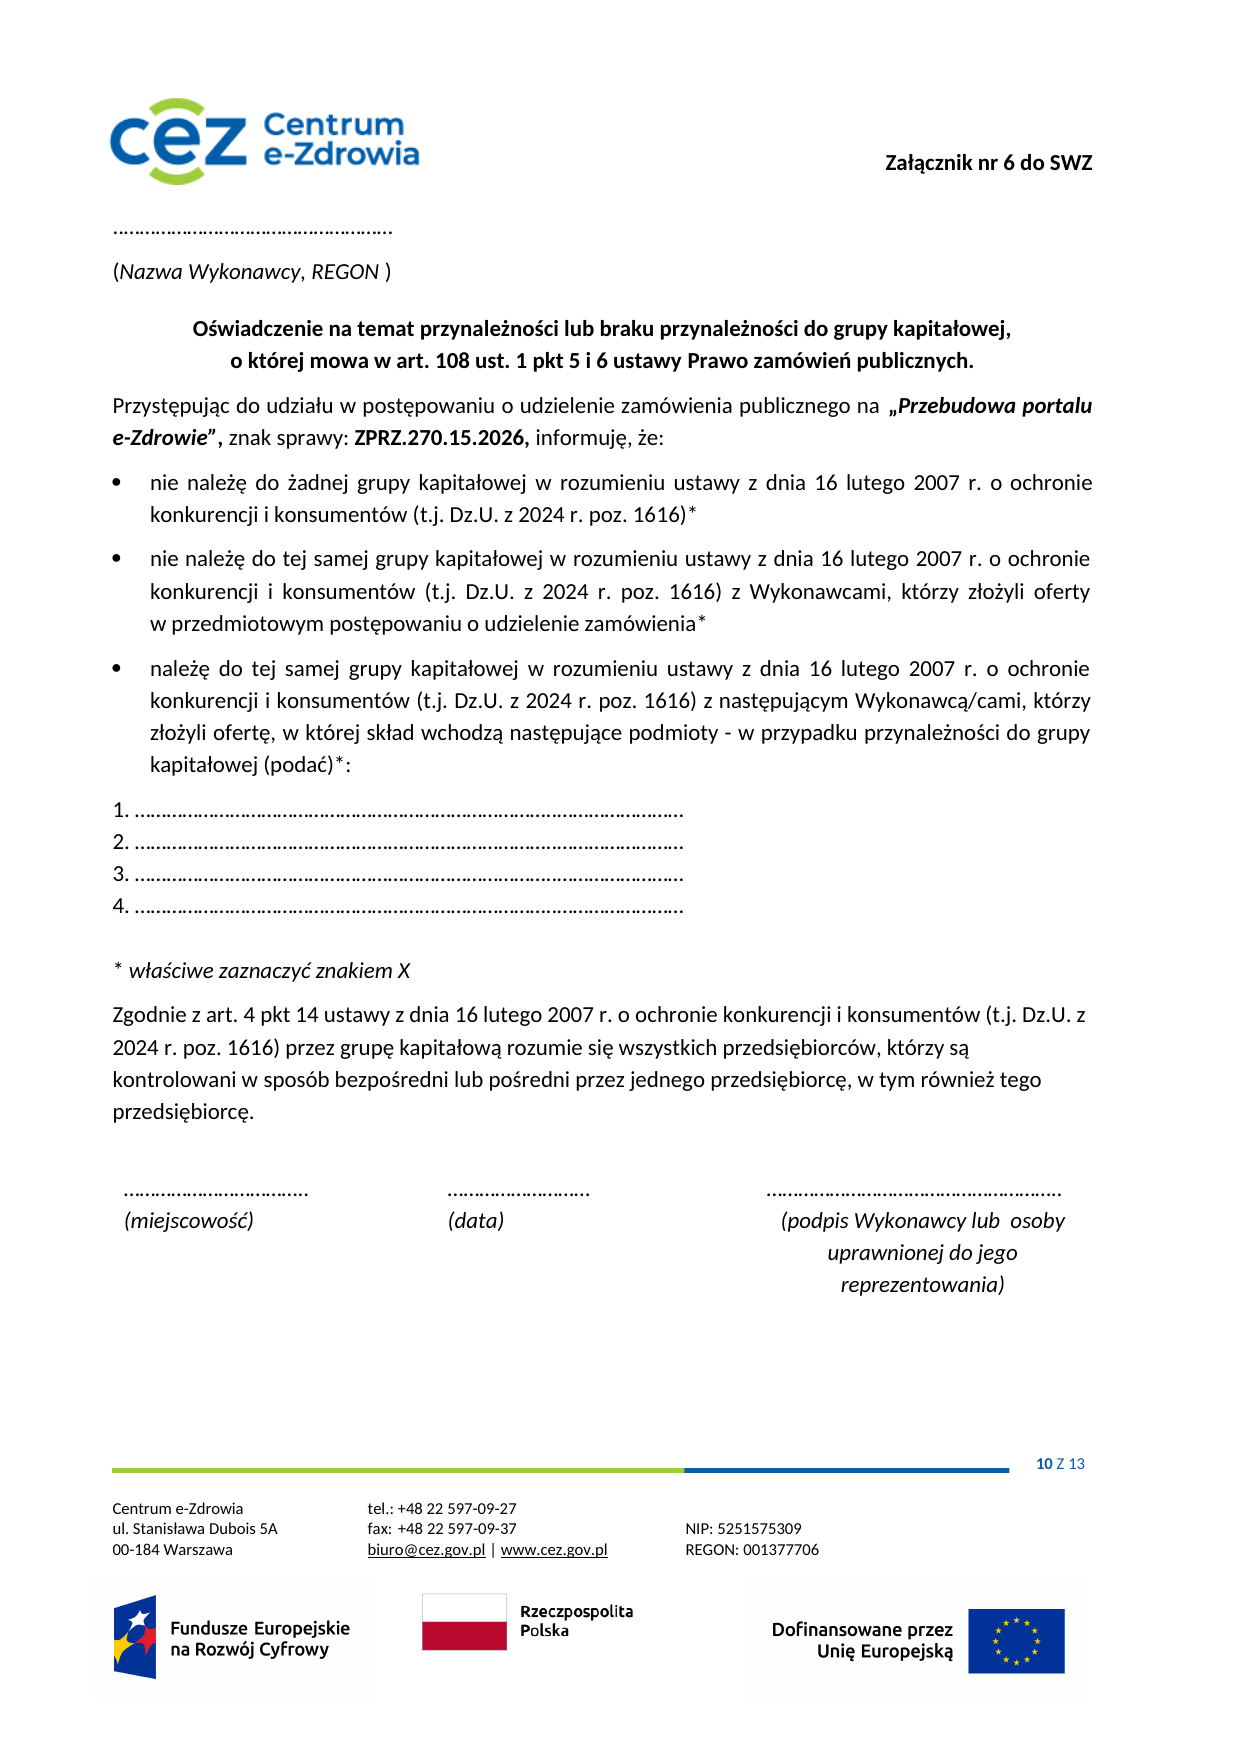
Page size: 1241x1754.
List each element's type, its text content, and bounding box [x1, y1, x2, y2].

table_cell (podpis Wykonawcy lub osoby uprawnionej do jego reprezentowania) [755, 1206, 1092, 1302]
list nie należę do żadnej grupy kapitałowej w rozumieniu ustawy z dnia 16 lutego 2007 r. o ochronie konkurencji i konsumentów (t.j. Dz.U. z 2024 r. poz. 1616)* [112, 468, 1092, 528]
list należę do tej samej grupy kapitałowej w rozumieniu ustawy z dnia 16 lutego 2007 r. o ochronie konkurencji i konsumentów (t.j. Dz.U. z 2024 r. poz. 1616) z następującym Wykonawcą/cami, którzy złożyli ofertę, w której skład wchodzą następujące podmioty - w przypadku przynależności do grupy kapitałowej (podać)*: [112, 654, 1092, 778]
picture [399, 1574, 650, 1669]
text Oświadczenie na temat przynależności lub braku przynależności do grupy kapitałowej, [112, 314, 1092, 342]
table_header …………………………….. [112, 1174, 436, 1206]
picture [106, 97, 423, 185]
table_cell (data) [436, 1206, 755, 1302]
list nie należę do tej samej grupy kapitałowej w rozumieniu ustawy z dnia 16 lutego 2007 r. o ochronie konkurencji i konsumentów (t.j. Dz.U. z 2024 r. poz. 1616) z Wykonawcami, którzy złożyli oferty w przedmiotowym postępowaniu o udzielenie zamówienia* [112, 544, 1092, 637]
list Przystępując do udziału w postępowaniu o udzielenie zamówienia publicznego na „Przebudowa portalu e-Zdrowie”, znak sprawy: ZPRZ.270.15.2026, informuję, że: [112, 391, 1092, 451]
text 1. ……………………………………………………………………..…………………… [112, 795, 1092, 823]
text ..…………………………………………… [112, 212, 1092, 240]
picture [93, 1574, 376, 1700]
text 2. ……………………………………………………………………..…………………… [112, 827, 1092, 855]
text Zgodnie z art. 4 pkt 14 ustawy z dnia 16 lutego 2007 r. o ochronie konkurencji i konsumentów (t.j. Dz.U. z 2024 r. poz. 1616) przez grupę kapitałową rozumie się wszystkich przedsiębiorców, którzy są kontrolowani w sposób bezpośredni lub pośredni przez jednego przedsiębiorcę, w tym również tego przedsiębiorcę. [112, 1001, 1092, 1125]
table_header ……………………………………………….. [755, 1174, 1092, 1206]
text Załącznik nr 6 do SWZ [112, 148, 1092, 176]
text (Nazwa Wykonawcy, REGON ) [112, 257, 1092, 285]
text o której mowa w art. 108 ust. 1 pkt 5 i 6 ustawy Prawo zamówień publicznych. [112, 346, 1092, 374]
picture [746, 1574, 1086, 1703]
text * właściwe zaznaczyć znakiem X [112, 956, 1092, 984]
table_header ……………………… [436, 1174, 755, 1206]
text 4. ……………………………………………………………………..…………………… [112, 891, 1092, 919]
text 3. ……………………………………………………………………..…………………… [112, 859, 1092, 887]
table_cell (miejscowość) [112, 1206, 436, 1302]
